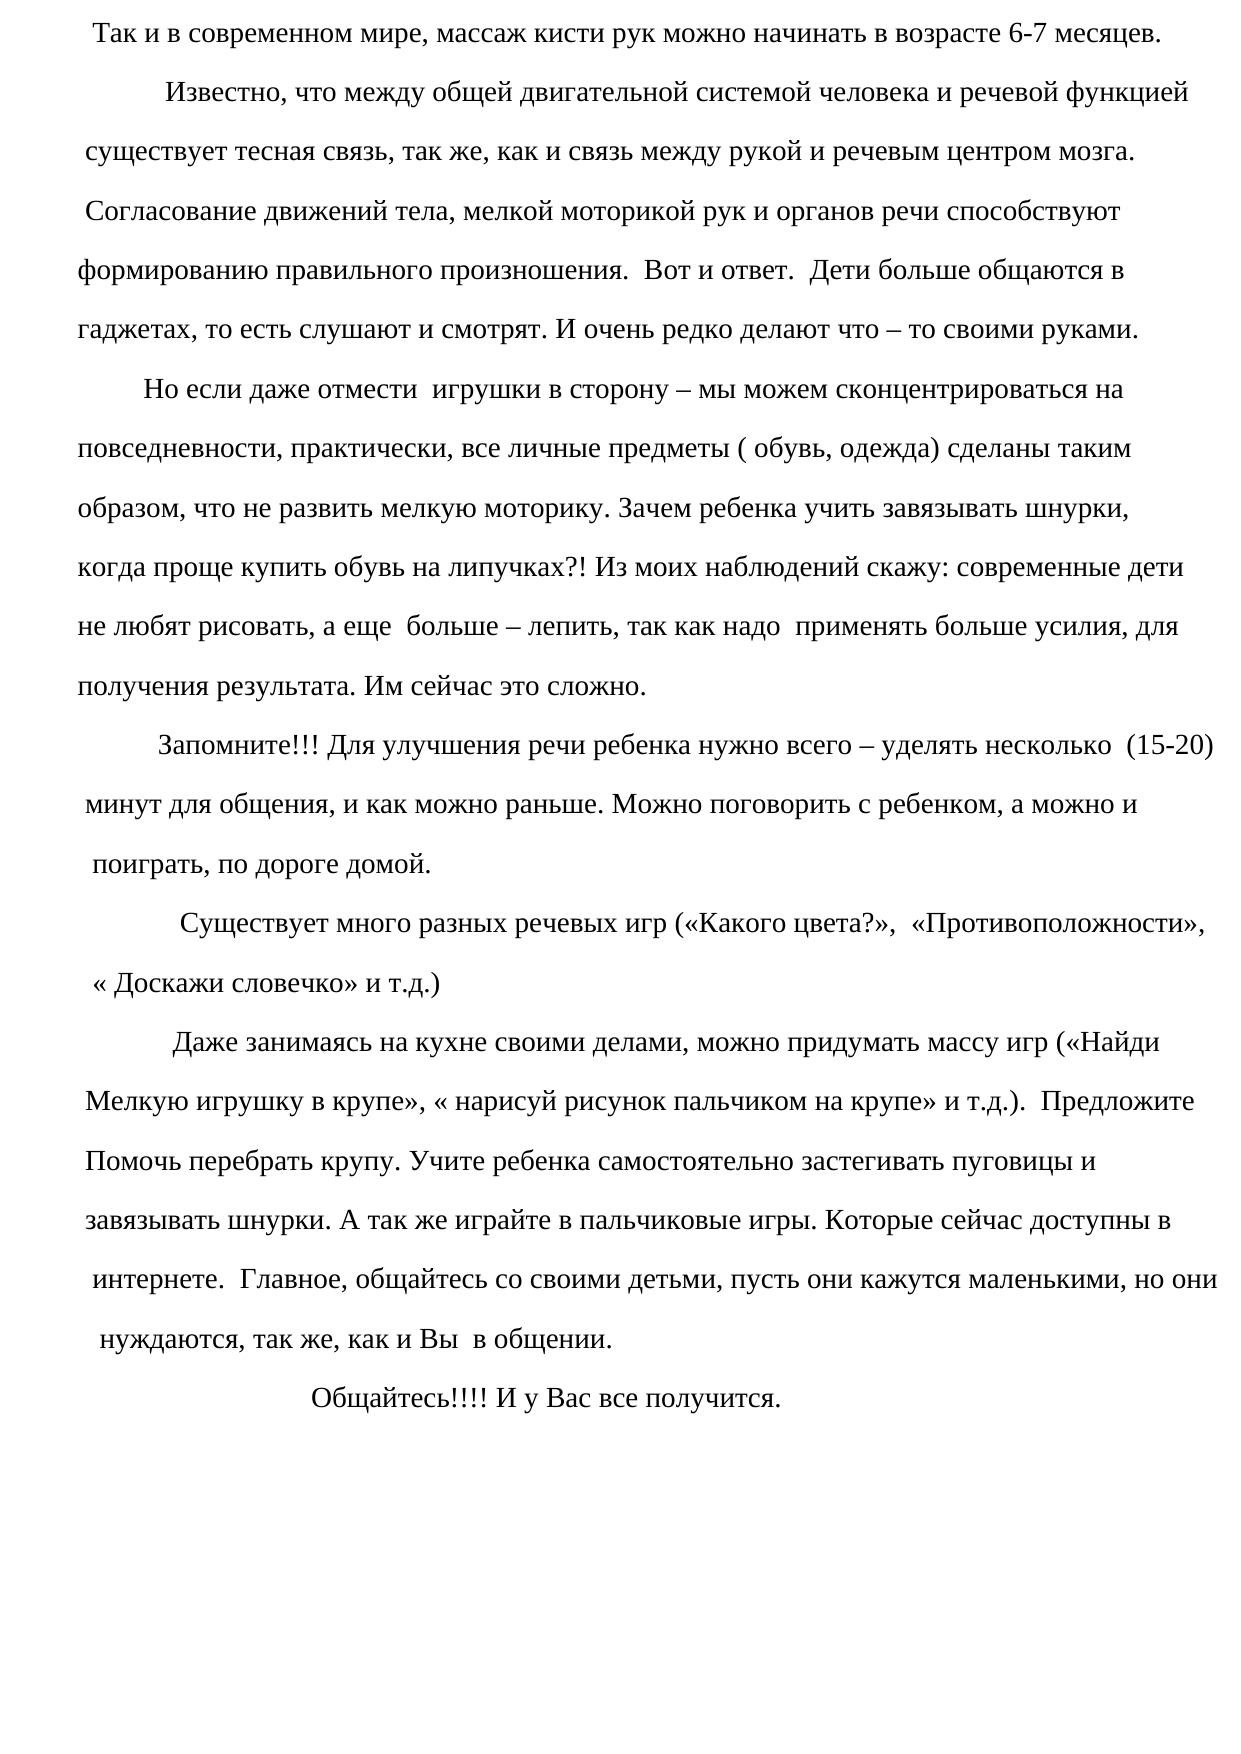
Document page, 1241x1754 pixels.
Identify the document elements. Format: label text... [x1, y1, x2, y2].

text Известно, что между общей двигательной системой человека и речевой функцией [12, 74, 1228, 108]
text Помочь перебрать крупу. Учите ребенка самостоятельно застегивать пуговицы и [12, 1143, 1228, 1176]
text повседневности, практически, все личные предметы ( обувь, одежда) сделаны таким [12, 430, 1228, 464]
text Мелкую игрушку в крупе», « нарисуй рисунок пальчиком на крупе» и т.д.). Предложите [12, 1083, 1228, 1117]
text Даже занимаясь на кухне своими делами, можно придумать массу игр («Найди [12, 1024, 1228, 1058]
text « Доскажи словечко» и т.д.) [12, 965, 1228, 998]
text интернете. Главное, общайтесь со своими детьми, пусть они кажутся маленькими, но они [12, 1262, 1228, 1295]
text не любят рисовать, а еще больше – лепить, так как надо применять больше усилия, для [12, 608, 1228, 642]
text Но если даже отмести игрушки в сторону – мы можем сконцентрироваться на [12, 371, 1228, 404]
text завязывать шнурки. А так же играйте в пальчиковые игры. Которые сейчас доступны в [12, 1202, 1228, 1236]
text Согласование движений тела, мелкой моторикой рук и органов речи способствуют [12, 193, 1228, 226]
text поиграть, по дороге домой. [12, 846, 1228, 879]
text Существует много разных речевых игр («Какого цвета?», «Противоположности», [12, 905, 1228, 939]
text минут для общения, и как можно раньше. Можно поговорить с ребенком, а можно и [12, 787, 1228, 820]
text Запомните!!! Для улучшения речи ребенка нужно всего – уделять несколько (15-20) [12, 727, 1228, 761]
text формированию правильного произношения. Вот и ответ. Дети больше общаются в [12, 252, 1228, 286]
text когда проще купить обувь на липучках?! Из моих наблюдений скажу: современные дети [12, 549, 1228, 583]
text существует тесная связь, так же, как и связь между рукой и речевым центром мозга. [12, 133, 1228, 167]
text нуждаются, так же, как и Вы в общении. [12, 1321, 1228, 1354]
text образом, что не развить мелкую моторику. Зачем ребенка учить завязывать шнурки, [12, 490, 1228, 523]
text Так и в современном мире, массаж кисти рук можно начинать в возрасте 6-7 месяцев. [12, 15, 1228, 48]
text Общайтесь!!!! И у Вас все получится. [12, 1380, 1228, 1414]
text получения результата. Им сейчас это сложно. [12, 668, 1228, 701]
text гаджетах, то есть слушают и смотрят. И очень редко делают что – то своими руками. [12, 312, 1228, 345]
